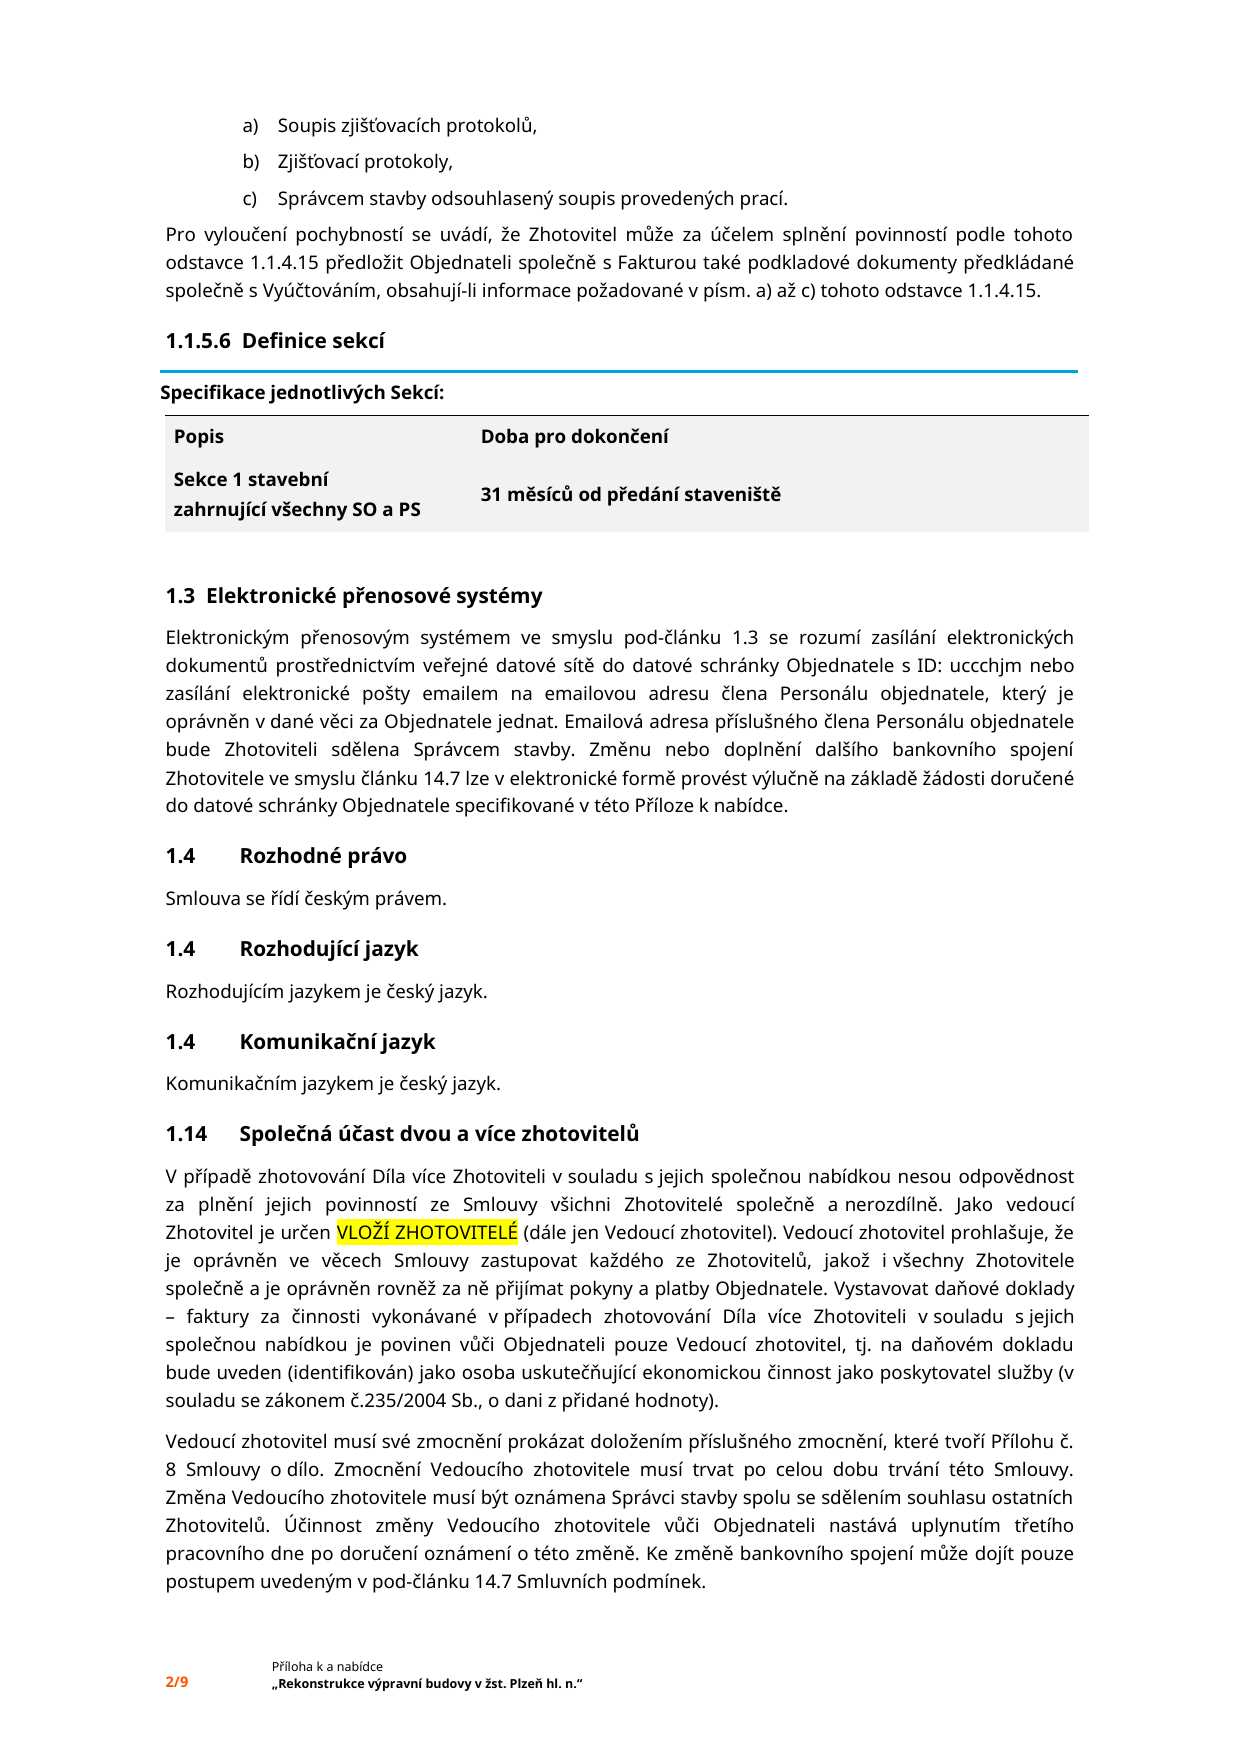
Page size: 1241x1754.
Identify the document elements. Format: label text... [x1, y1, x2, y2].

text 1.14 Společná účast dvou a více zhotovitelů [165, 1119, 1075, 1148]
table_cell 31 měsíců od předání staveniště [472, 459, 1089, 532]
text V případě zhotovování Díla více Zhotoviteli v souladu s jejich společnou nabídkou nesou odpovědnost za plnění jejich povinností ze Smlouvy všichni Zhotovitelé společně a nerozdílně. Jako vedoucí Zhotovitel je určen VLOŽÍ ZHOTOVITELÉ (dále jen Vedoucí zhotovitel). Vedoucí zhotovitel prohlašuje, že je oprávněn ve věcech Smlouvy zastupovat každého ze Zhotovitelů, jakož i všechny Zhotovitele společně a je oprávněn rovněž za ně přijímat pokyny a platby Objednatele. Vystavovat daňové doklady – faktury za činnosti vykonávané v případech zhotovování Díla více Zhotoviteli v souladu s jejich společnou nabídkou je povinen vůči Objednateli pouze Vedoucí zhotovitel, tj. na daňovém dokladu bude uveden (identifikován) jako osoba uskutečňující ekonomickou činnost jako poskytovatel služby (v souladu se zákonem č.235/2004 Sb., o dani z přidané hodnoty). [165, 1163, 1075, 1413]
text Zjišťovací protokoly, [242, 148, 1075, 174]
text 1.4 Komunikační jazyk [165, 1027, 1075, 1055]
table_header Doba pro dokončení [472, 416, 1089, 459]
text 1.1.5.6 Definice sekcí [165, 326, 1075, 354]
table_cell Sekce 1 stavební zahrnující všechny SO a PS [165, 459, 472, 532]
text Specifikace jednotlivých Sekcí: [160, 373, 1078, 405]
text Pro vyloučení pochybností se uvádí, že Zhotovitel může za účelem splnění povinností podle tohoto odstavce 1.1.4.15 předložit Objednateli společně s Fakturou také podkladové dokumenty předkládané společně s Vyúčtováním, obsahují-li informace požadované v písm. a) až c) tohoto odstavce 1.1.4.15. [165, 221, 1075, 303]
text Komunikačním jazykem je český jazyk. [165, 1071, 1075, 1096]
text 1.3 Elektronické přenosové systémy [165, 581, 1075, 609]
text Soupis zjišťovacích protokolů, [242, 112, 1075, 138]
text 1.4 Rozhodné právo [165, 842, 1075, 870]
text Rozhodujícím jazykem je český jazyk. [165, 978, 1075, 1003]
text Správcem stavby odsouhlasený soupis provedených prací. [242, 185, 1075, 210]
text 1.4 Rozhodující jazyk [165, 934, 1075, 963]
text Vedoucí zhotovitel musí své zmocnění prokázat doložením příslušného zmocnění, které tvoří Přílohu č. 8 Smlouvy o dílo. Zmocnění Vedoucího zhotovitele musí trvat po celou dobu trvání této Smlouvy. Změna Vedoucího zhotovitele musí být oznámena Správci stavby spolu se sdělením souhlasu ostatních Zhotovitelů. Účinnost změny Vedoucího zhotovitele vůči Objednateli nastává uplynutím třetího pracovního dne po doručení oznámení o této změně. Ke změně bankovního spojení může dojít pouze postupem uvedeným v pod-článku 14.7 Smluvních podmínek. [165, 1428, 1075, 1593]
text Elektronickým přenosovým systémem ve smyslu pod-článku 1.3 se rozumí zasílání elektronických dokumentů prostřednictvím veřejné datové sítě do datové schránky Objednatele s ID: uccchjm nebo zasílání elektronické pošty emailem na emailovou adresu člena Personálu objednatele, který je oprávněn v dané věci za Objednatele jednat. Emailová adresa příslušného člena Personálu objednatele bude Zhotoviteli sdělena Správcem stavby. Změnu nebo doplnění dalšího bankovního spojení Zhotovitele ve smyslu článku 14.7 lze v elektronické formě provést výlučně na základě žádosti doručené do datové schránky Objednatele specifikované v této Příloze k nabídce. [165, 625, 1075, 818]
table_header Popis [165, 416, 472, 459]
text Smlouva se řídí českým právem. [165, 885, 1075, 911]
